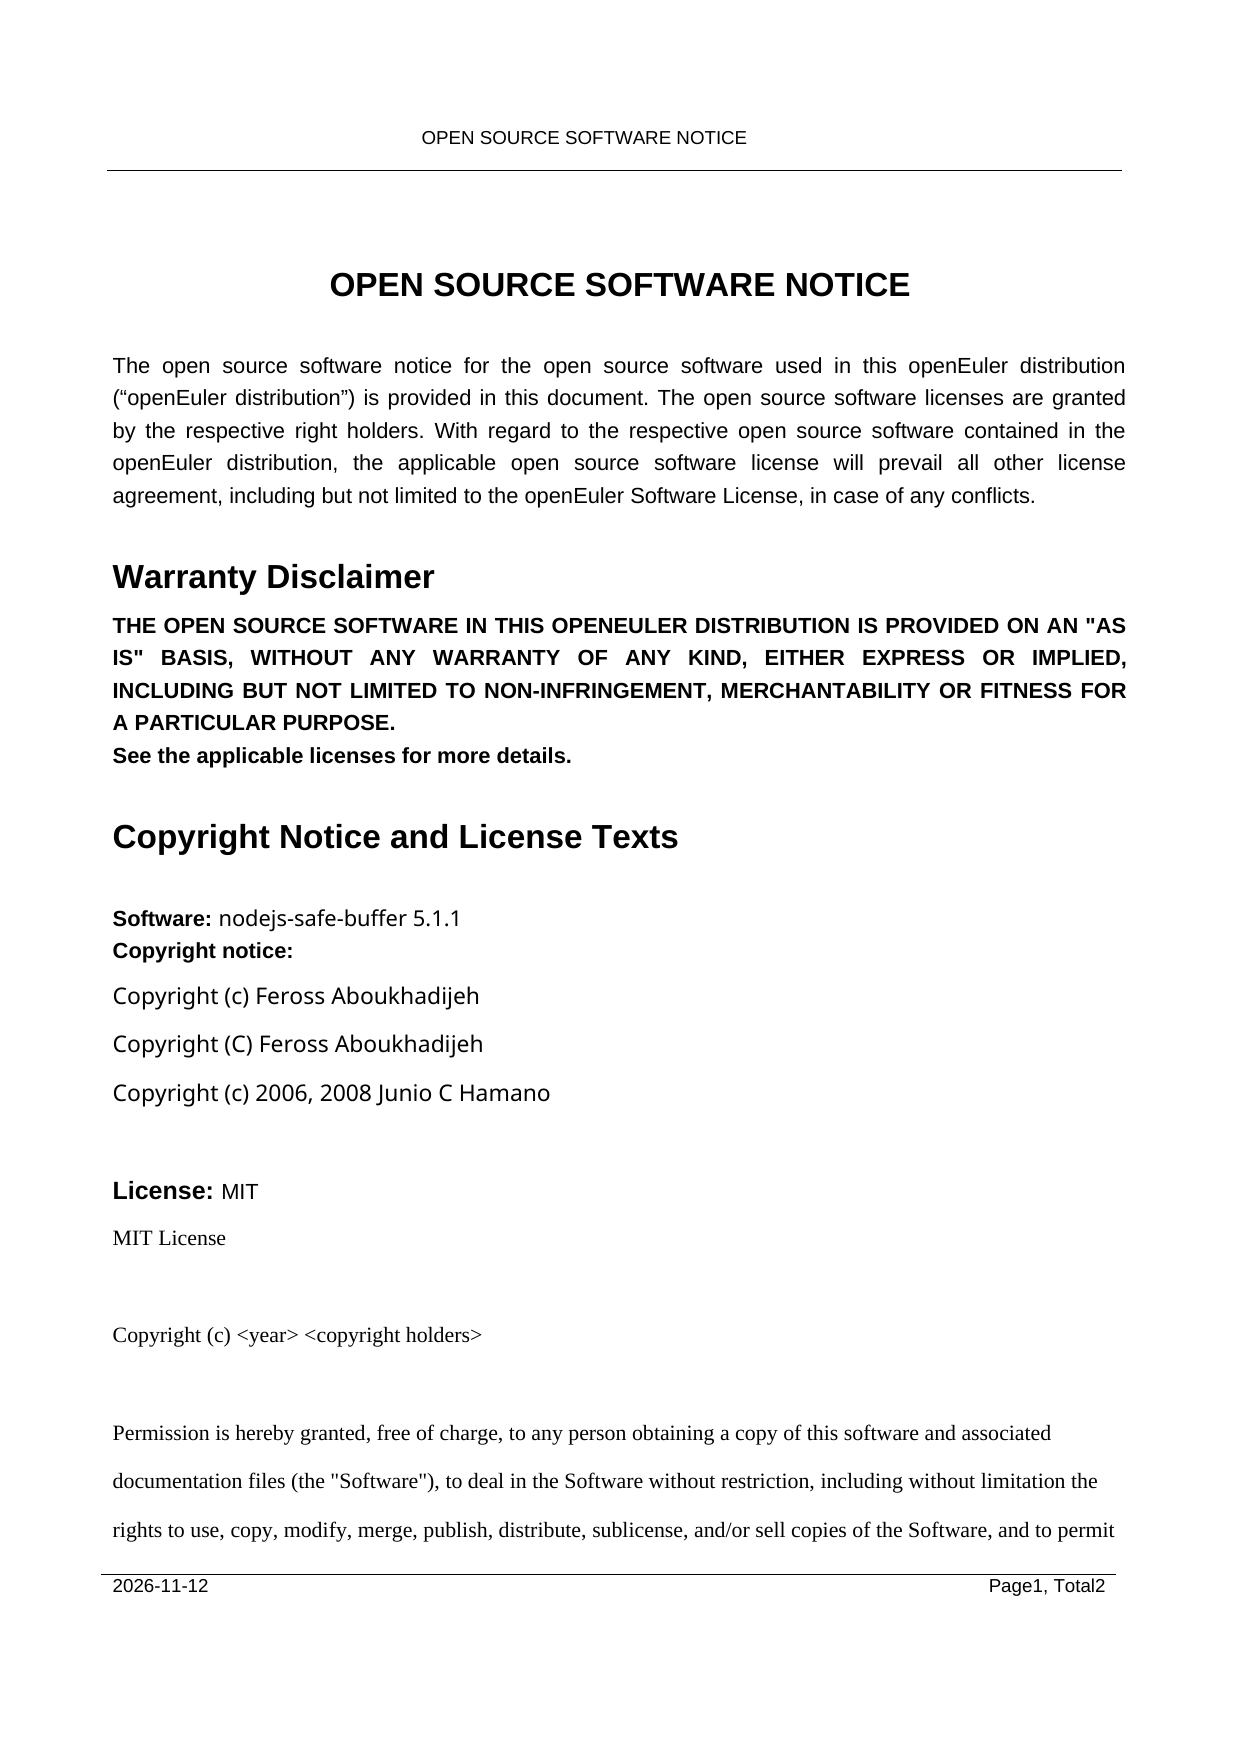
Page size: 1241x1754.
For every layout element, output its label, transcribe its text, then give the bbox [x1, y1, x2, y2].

text Warranty Disclaimer [112, 544, 1128, 609]
text License: MIT [112, 1174, 1128, 1207]
text Copyright notice: [112, 934, 1128, 966]
text Software: nodejs-safe-buffer 5.1.1 [112, 901, 1128, 934]
text The open source software notice for the open source software used in this openEuler distribution (“openEuler distribution”) is provided in this document. The open source software licenses are granted by the respective right holders. With regard to the respective open source software contained in the openEuler distribution, the applicable open source software license will prevail all other license agreement, including but not limited to the openEuler Software License, in case of any conflicts. [112, 349, 1128, 511]
text THE OPEN SOURCE SOFTWARE IN THIS OPENEULER DISTRIBUTION IS PROVIDED ON AN "AS IS" BASIS, WITHOUT ANY WARRANTY OF ANY KIND, EITHER EXPRESS OR IMPLIED, INCLUDING BUT NOT LIMITED TO NON-INFRINGEMENT, MERCHANTABILITY OR FITNESS FOR A PARTICULAR PURPOSE. See the applicable licenses for more details. [112, 609, 1128, 771]
text Copyright (c) Feross Aboukhadijeh Copyright (C) Feross Aboukhadijeh Copyright (c) 2006, 2008 Junio C Hamano [112, 979, 1128, 1158]
text Copyright Notice and License Texts [112, 804, 1128, 869]
text OPEN SOURCE SOFTWARE NOTICE [112, 251, 1128, 316]
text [112, 1221, 1128, 1546]
